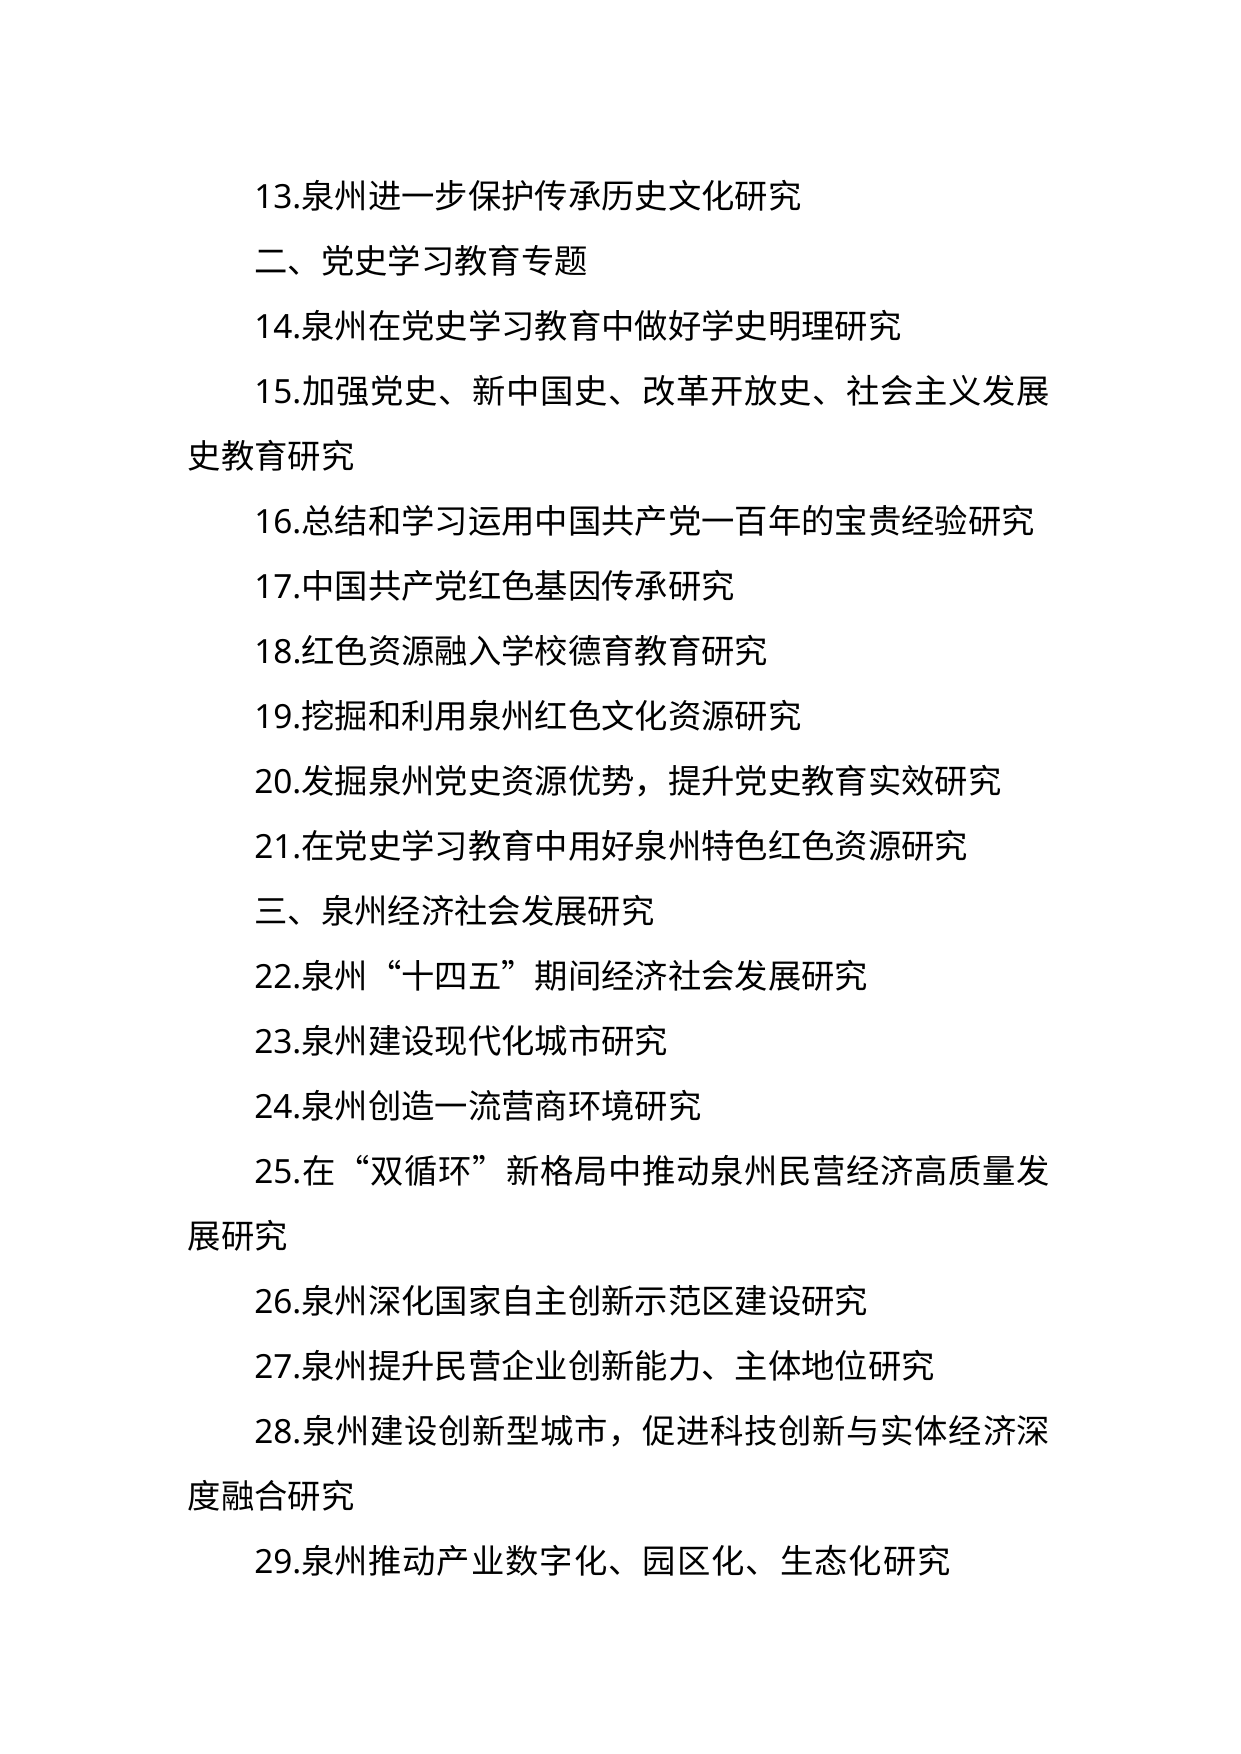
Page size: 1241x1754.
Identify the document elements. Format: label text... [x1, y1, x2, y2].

text 25.在“双循环”新格局中推动泉州民营经济高质量发展研究 [187, 1137, 1053, 1267]
text 15.加强党史、新中国史、改革开放史、社会主义发展史教育研究 [187, 357, 1053, 487]
text 19.挖掘和利用泉州红色文化资源研究 [187, 682, 1053, 747]
text 14.泉州在党史学习教育中做好学史明理研究 [187, 292, 1053, 357]
text 24.泉州创造一流营商环境研究 [187, 1072, 1053, 1137]
text 29.泉州推动产业数字化、园区化、生态化研究 [187, 1527, 1053, 1592]
text 22.泉州“十四五”期间经济社会发展研究 [187, 942, 1053, 1007]
text 26.泉州深化国家自主创新示范区建设研究 [187, 1267, 1053, 1332]
text 13.泉州进一步保护传承历史文化研究 [187, 162, 1053, 227]
text 二、党史学习教育专题 [187, 227, 1053, 292]
text 28.泉州建设创新型城市，促进科技创新与实体经济深度融合研究 [187, 1397, 1053, 1527]
text 17.中国共产党红色基因传承研究 [187, 552, 1053, 617]
text 18.红色资源融入学校德育教育研究 [187, 617, 1053, 682]
text 16.总结和学习运用中国共产党一百年的宝贵经验研究 [187, 487, 1053, 552]
text 三、泉州经济社会发展研究 [187, 877, 1053, 942]
text 23.泉州建设现代化城市研究 [187, 1007, 1053, 1072]
text 20.发掘泉州党史资源优势，提升党史教育实效研究 [187, 747, 1053, 812]
text 27.泉州提升民营企业创新能力、主体地位研究 [187, 1332, 1053, 1397]
text 21.在党史学习教育中用好泉州特色红色资源研究 [187, 812, 1053, 877]
